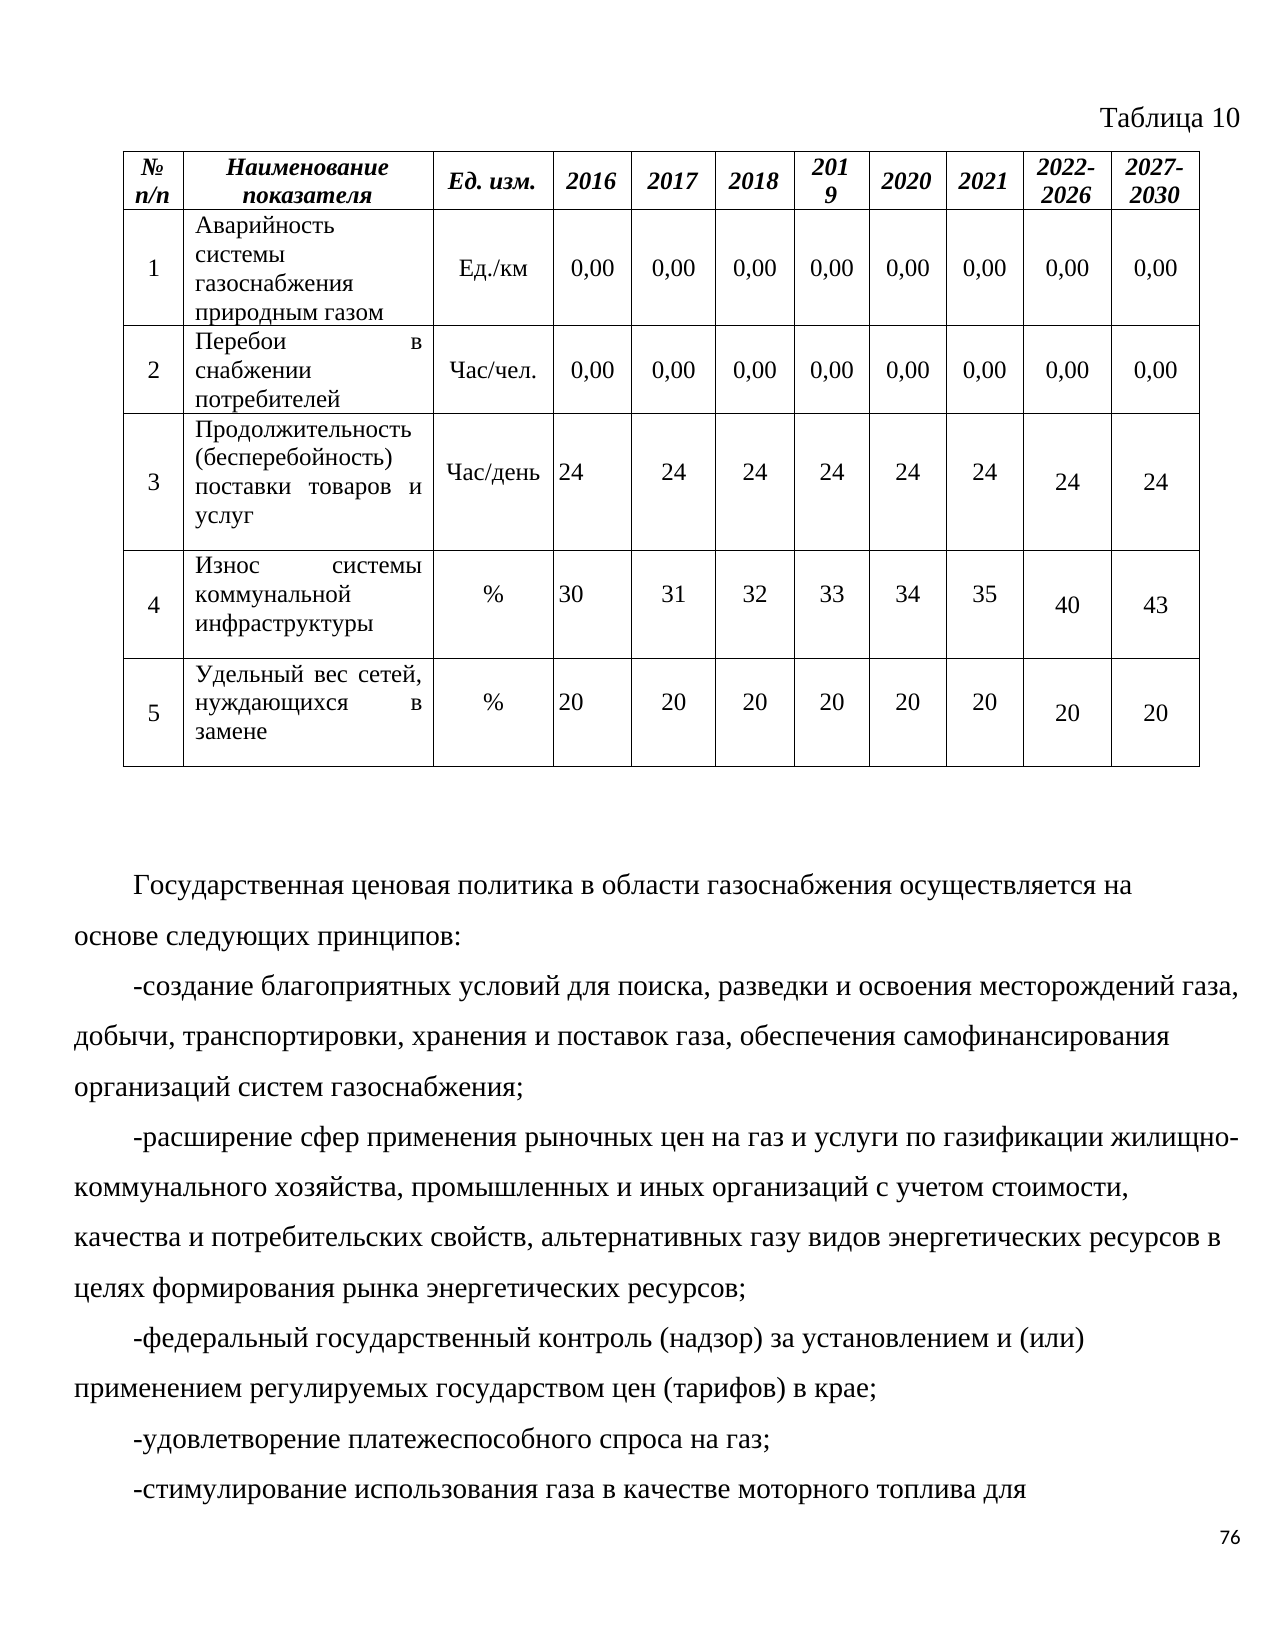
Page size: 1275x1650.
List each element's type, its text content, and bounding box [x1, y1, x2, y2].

table_header Ед. изм. [434, 152, 553, 209]
table_cell Час/день [434, 414, 553, 549]
table_cell 31 [632, 551, 715, 658]
table_cell Ед./км [434, 210, 553, 325]
table_cell Продолжительность (бесперебойность) поставки товаров и услуг [184, 414, 433, 549]
table_cell 4 [124, 551, 183, 658]
text -расширение сфер применения рыночных цен на газ и услуги по газификации жилищно-коммунального хозяйства, промышленных и иных организаций с учетом стоимости, качества и потребительских свойств, альтернативных газу видов энергетических ресурсов в целях формирования рынка энергетических ресурсов; [74, 1119, 1240, 1303]
table_cell 24 [1024, 414, 1111, 549]
table_cell Аварийность системы газоснабжения природным газом [184, 210, 433, 325]
table_cell 24 [632, 414, 715, 549]
table_cell 0,00 [554, 326, 631, 413]
table_cell 1 [124, 210, 183, 325]
table_cell 0,00 [1112, 210, 1199, 325]
table_cell 24 [1112, 414, 1199, 549]
table_cell 0,00 [554, 210, 631, 325]
table_cell 24 [870, 414, 946, 549]
table_cell Час/чел. [434, 326, 553, 413]
table_cell 5 [124, 659, 183, 766]
table_cell 43 [1112, 551, 1199, 658]
table_cell 20 [716, 659, 794, 766]
table_cell 24 [554, 414, 631, 549]
text -создание благоприятных условий для поиска, разведки и освоения месторождений газа, добычи, транспортировки, хранения и поставок газа, обеспечения самофинансирования организаций систем газоснабжения; [74, 968, 1240, 1102]
table_cell 0,00 [795, 326, 869, 413]
table_cell 24 [795, 414, 869, 549]
table_cell 33 [795, 551, 869, 658]
table_cell 30 [554, 551, 631, 658]
text основе следующих принципов: [74, 918, 1240, 951]
table_header 2019 [795, 152, 869, 209]
table_cell 20 [1112, 659, 1199, 766]
table_header 2021 [947, 152, 1023, 209]
table_cell 0,00 [632, 326, 715, 413]
table_cell 40 [1024, 551, 1111, 658]
text -удовлетворение платежеспособного спроса на газ; [74, 1421, 1240, 1454]
table_cell 24 [716, 414, 794, 549]
table_header 2018 [716, 152, 794, 209]
table_cell 0,00 [947, 326, 1023, 413]
table_cell Износ системы коммунальной инфраструктуры [184, 551, 433, 658]
table_cell % [434, 551, 553, 658]
table_cell % [434, 659, 553, 766]
text применением регулируемых государством цен (тарифов) в крае; [74, 1371, 1240, 1404]
table_cell 0,00 [795, 210, 869, 325]
text Государственная ценовая политика в области газоснабжения осуществляется на [74, 867, 1240, 901]
table_cell 24 [947, 414, 1023, 549]
table_header Наименование показателя [184, 152, 433, 209]
table_cell 0,00 [632, 210, 715, 325]
table_cell 0,00 [870, 326, 946, 413]
table_cell 0,00 [716, 210, 794, 325]
table_cell 20 [870, 659, 946, 766]
table_cell 20 [795, 659, 869, 766]
table_header 2017 [632, 152, 715, 209]
table_cell 20 [947, 659, 1023, 766]
table_cell Перебои в снабжении потребителей [184, 326, 433, 413]
table_cell 3 [124, 414, 183, 549]
table_cell Удельный вес сетей, нуждающихся в замене [184, 659, 433, 766]
table_cell 34 [870, 551, 946, 658]
table_cell 20 [554, 659, 631, 766]
table_header № п/п [124, 152, 183, 209]
table_cell 35 [947, 551, 1023, 658]
table_header 2022-2026 [1024, 152, 1111, 209]
table_cell 0,00 [870, 210, 946, 325]
table_header 2020 [870, 152, 946, 209]
table_cell 0,00 [1024, 326, 1111, 413]
table_cell 0,00 [947, 210, 1023, 325]
table_cell 20 [632, 659, 715, 766]
table_cell 32 [716, 551, 794, 658]
table_cell 0,00 [1024, 210, 1111, 325]
table_cell 2 [124, 326, 183, 413]
text Таблица 10 [74, 100, 1240, 134]
table_header 2027-2030 [1112, 152, 1199, 209]
table_cell 20 [1024, 659, 1111, 766]
table_cell 0,00 [1112, 326, 1199, 413]
text -стимулирование использования газа в качестве моторного топлива для [74, 1471, 1240, 1505]
table_header 2016 [554, 152, 631, 209]
text -федеральный государственный контроль (надзор) за установлением и (или) [74, 1320, 1240, 1354]
table_cell 0,00 [716, 326, 794, 413]
